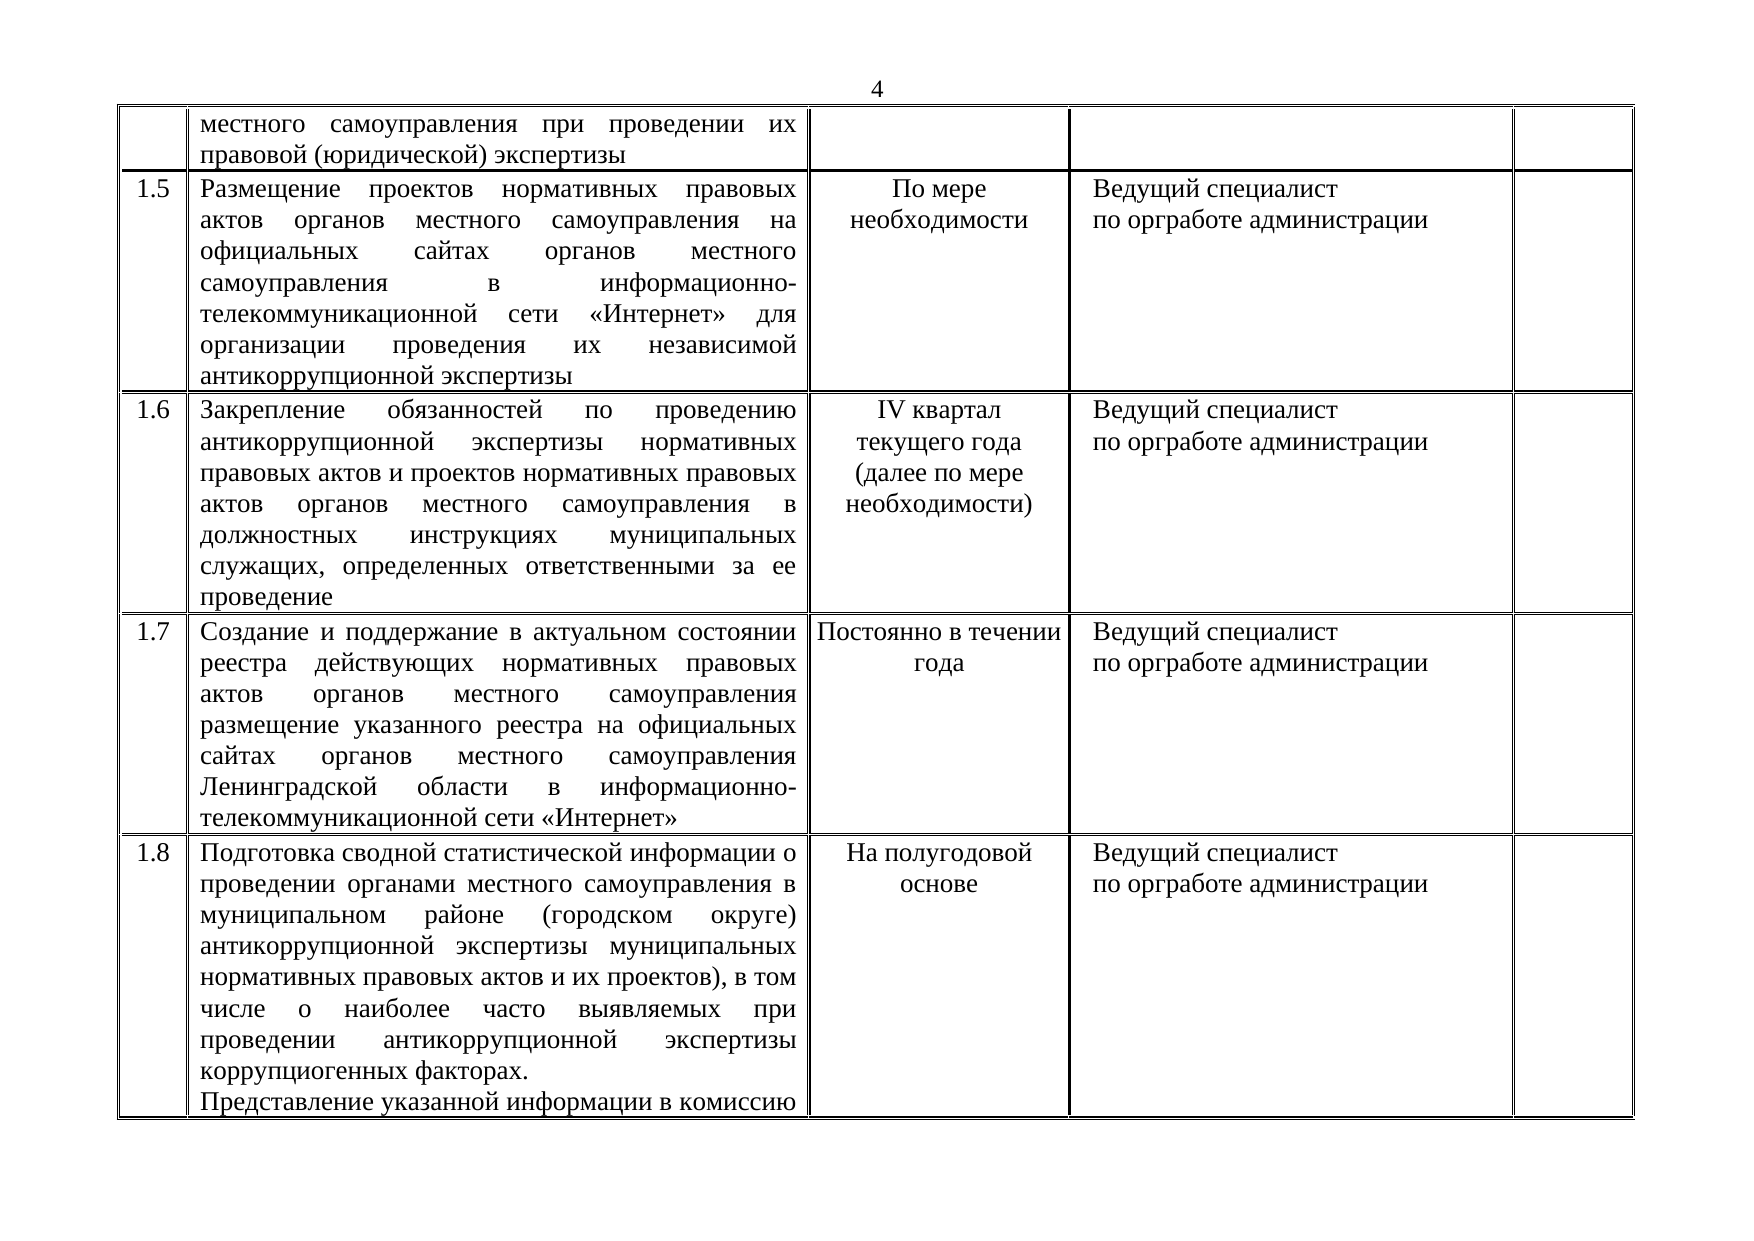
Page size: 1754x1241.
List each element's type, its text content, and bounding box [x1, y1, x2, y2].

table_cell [1069, 836, 1513, 1116]
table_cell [809, 836, 1069, 1116]
table_cell Постоянно в течении года [811, 615, 1068, 833]
table_cell Создание и поддержание в актуальном состоянии реестра действующих нормативных правовых актов органов местного самоуправления размещение указанного реестра на официальных сайтах органов местного самоуправления Ленинградской области в информационно-телекоммуникационной сети «Интернет» [189, 615, 807, 833]
table_cell 1.7 [120, 611, 186, 833]
table_cell Ведущий специалист по оргработе администрации [1071, 172, 1512, 390]
table_cell [1515, 394, 1632, 611]
table_cell 1.4 [120, 107, 188, 169]
table_cell По мере необходимости [811, 172, 1068, 390]
table_cell Закрепление обязанностей по проведению антикоррупционной экспертизы нормативных правовых актов и проектов нормативных правовых актов органов местного самоуправления в должностных инструкциях муниципальных служащих, определенных ответственными за ее проведение [189, 394, 807, 611]
table_cell Размещение проектов нормативных правовых актов органов местного самоуправления на официальных сайтах органов местного самоуправления в информационно-телекоммуникационной сети «Интернет» для организации проведения их независимой антикоррупционной экспертизы [189, 172, 807, 390]
table_cell 1.5 [120, 169, 186, 390]
table_cell [1514, 107, 1633, 169]
table_cell Ведущий специалист по оргработе администрации [1071, 615, 1512, 833]
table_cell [1069, 107, 1513, 169]
table_cell [1515, 615, 1632, 833]
table_cell [1514, 836, 1633, 1116]
table_cell IV квартал текущего года (далее по мере необходимости) [811, 394, 1068, 611]
table_cell 1.6 [120, 390, 186, 611]
table_cell 1.8 [118, 833, 188, 1116]
table_cell [1515, 172, 1632, 390]
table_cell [809, 105, 1069, 169]
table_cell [188, 833, 809, 1116]
table_cell Ведущий специалист по оргработе администрации [1071, 394, 1512, 611]
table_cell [188, 105, 809, 169]
